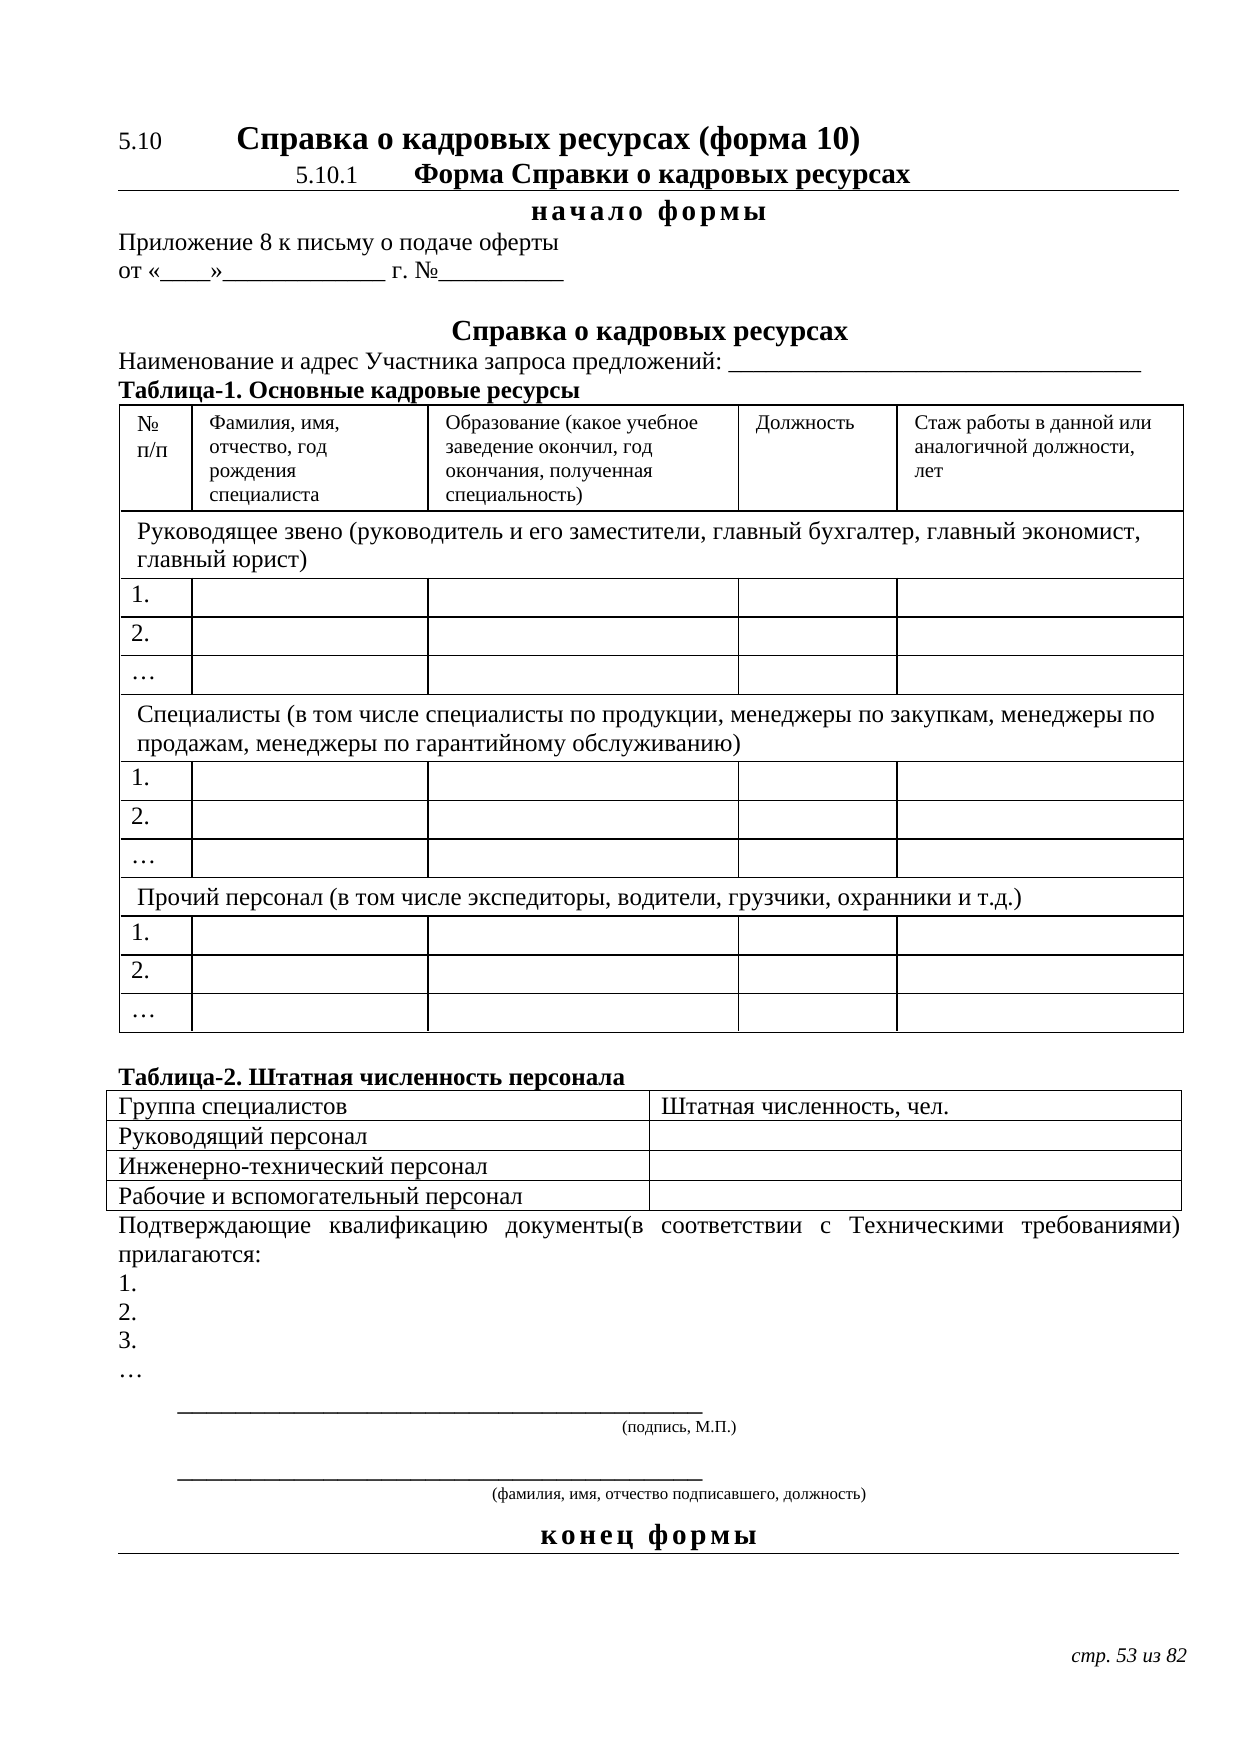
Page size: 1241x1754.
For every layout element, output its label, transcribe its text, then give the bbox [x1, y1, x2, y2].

table_cell [739, 956, 896, 993]
table_cell [739, 618, 896, 655]
text … [118, 1354, 1181, 1383]
text 1. [118, 1268, 1181, 1297]
table_cell … [120, 994, 191, 1031]
table_cell [650, 1181, 1181, 1209]
text Таблица-1. Основные кадровые ресурсы [118, 375, 1181, 404]
table_cell … [120, 656, 191, 693]
table_cell [193, 618, 427, 655]
table_cell [429, 618, 738, 655]
table_header Штатная численность, чел. [650, 1091, 1181, 1120]
table_cell [429, 956, 738, 993]
table_cell [193, 656, 427, 693]
table_cell [898, 762, 1183, 799]
table_cell [193, 801, 427, 838]
table_cell … [120, 839, 191, 877]
table_header Должность [739, 406, 896, 510]
table_cell [193, 994, 427, 1031]
text Справка о кадровых ресурсах [118, 313, 1181, 346]
table_cell [739, 994, 896, 1031]
text 3. [118, 1326, 1181, 1354]
text начало формы [118, 191, 1179, 227]
table_cell [739, 579, 896, 616]
table_cell [193, 762, 427, 799]
table_cell [193, 579, 427, 616]
table_cell [739, 762, 896, 799]
table_cell [429, 579, 738, 616]
table_header Фамилия, имя, отчество, год рождения специалиста [193, 406, 427, 510]
table_cell [193, 956, 427, 993]
table_cell Прочий персонал (в том числе экспедиторы, водители, грузчики, охранники и т.д.) [120, 878, 1183, 915]
table_cell [120, 801, 191, 838]
text 2. [118, 1297, 1181, 1326]
text конец формы [118, 1517, 1179, 1553]
table_cell [898, 840, 1183, 877]
text Подтверждающие квалификацию документы(в соответствии с Техническими требованиями) прилагаются: [118, 1211, 1181, 1268]
table_cell [120, 916, 191, 954]
subtitle Справка о кадровых ресурсах (форма 10) [118, 118, 1181, 156]
text Таблица-2. Штатная численность персонала [118, 1062, 1181, 1090]
text Форма Справки о кадровых ресурсах [236, 156, 1181, 190]
table_cell [429, 762, 738, 799]
text ____________________________________ [118, 1383, 1181, 1417]
table_header Группа специалистов [107, 1091, 649, 1120]
table_cell Рабочие и вспомогательный персонал [107, 1181, 649, 1209]
table_cell [120, 579, 191, 616]
table_cell Специалисты (в том числе специалисты по продукции, менеджеры по закупкам, менеджеры по продажам, менеджеры по гарантийному обслуживанию) [120, 695, 1183, 761]
table_cell [898, 656, 1183, 693]
table_cell [429, 801, 738, 838]
table_header Стаж работы в данной или аналогичной должности, лет [898, 406, 1183, 510]
text Наименование и адрес Участника запроса предложений: _________________________________ [118, 346, 1181, 375]
table_cell [193, 840, 427, 877]
table_cell [429, 917, 738, 954]
table_cell [898, 917, 1183, 954]
table_cell [739, 840, 896, 877]
table_cell [898, 956, 1183, 993]
table_cell [120, 617, 191, 655]
table_cell Руководящее звено (руководитель и его заместители, главный бухгалтер, главный экономист, главный юрист) [120, 511, 1183, 577]
table_cell [429, 994, 738, 1031]
table_header Образование (какое учебное заведение окончил, год окончания, полученная специальность) [429, 406, 738, 510]
text ____________________________________ [118, 1450, 1181, 1484]
table_cell [898, 579, 1183, 616]
table_cell [120, 762, 191, 799]
table_cell [120, 955, 191, 993]
table_cell [429, 656, 738, 693]
text (подпись, М.П.) [118, 1417, 1181, 1450]
table_header № п/п [120, 406, 191, 510]
table_cell Руководящий персонал [107, 1121, 649, 1150]
table_cell [650, 1121, 1181, 1150]
table_cell Инженерно-технический персонал [107, 1151, 649, 1180]
table_cell [739, 656, 896, 693]
table_cell [739, 917, 896, 954]
table_cell [193, 917, 427, 954]
table_cell [739, 801, 896, 838]
table_cell [898, 801, 1183, 838]
table_cell [650, 1151, 1181, 1180]
table_cell [898, 618, 1183, 655]
text Приложение 8 к письму о подаче оферты от «____»_____________ г. №__________ [118, 227, 1181, 284]
table_cell [898, 994, 1183, 1031]
table_cell [429, 840, 738, 877]
text (фамилия, имя, отчество подписавшего, должность) [118, 1484, 1181, 1517]
